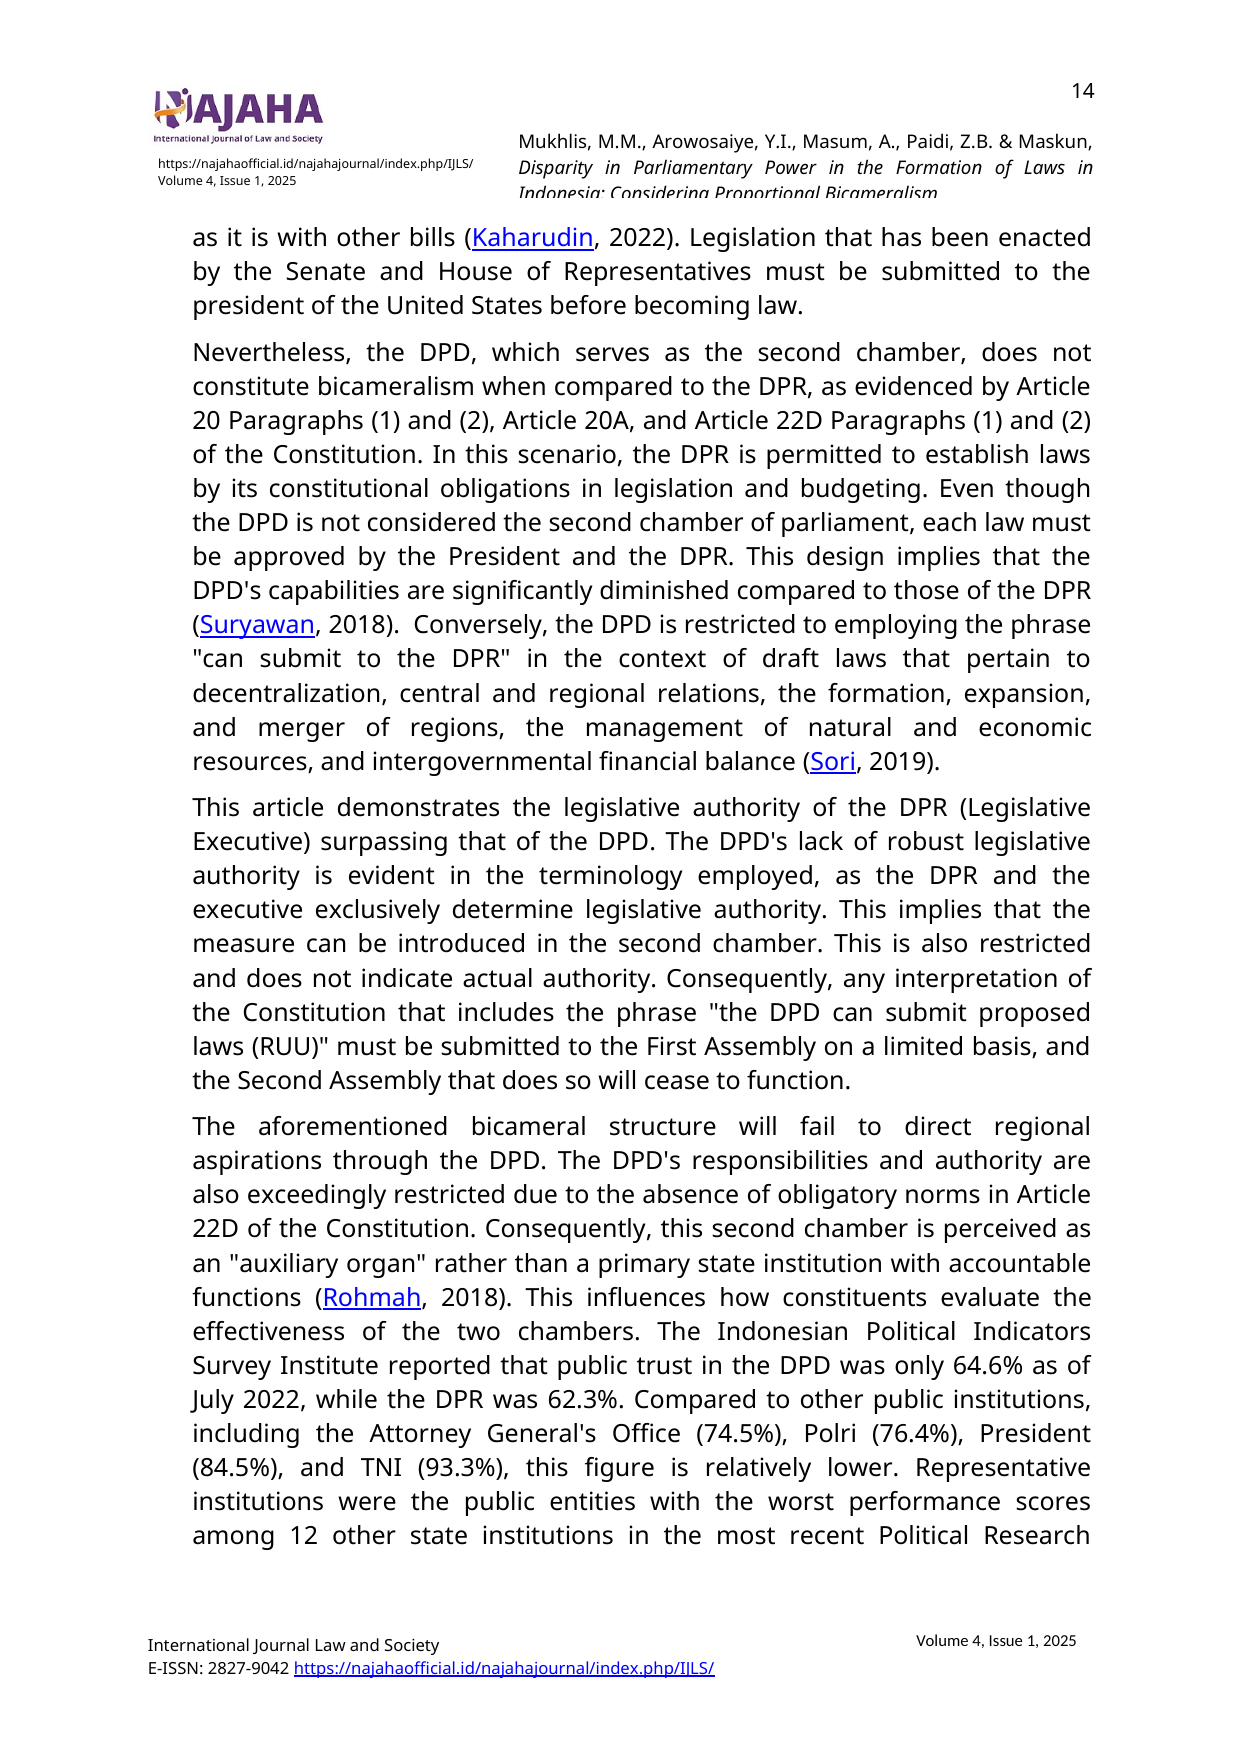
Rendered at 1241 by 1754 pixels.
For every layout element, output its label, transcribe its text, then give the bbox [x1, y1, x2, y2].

text Nevertheless, the DPD, which serves as the second chamber, does not constitute bicameralism when compared to the DPR, as evidenced by Article 20 Paragraphs (1) and (2), Article 20A, and Article 22D Paragraphs (1) and (2) of the Constitution. In this scenario, the DPR is permitted to establish laws by its constitutional obligations in legislation and budgeting. Even though the DPD is not considered the second chamber of parliament, each law must be approved by the President and the DPR. This design implies that the DPD's capabilities are significantly diminished compared to those of the DPR (Suryawan, 2018). Conversely, the DPD is restricted to employing the phrase "can submit to the DPR" in the context of draft laws that pertain to decentralization, central and regional relations, the formation, expansion, and merger of regions, the management of natural and economic resources, and intergovernmental financial balance (Sori, 2019). [192, 334, 1092, 777]
picture [147, 75, 328, 158]
text This article demonstrates the legislative authority of the DPR (Legislative Executive) surpassing that of the DPD. The DPD's lack of robust legislative authority is evident in the terminology employed, as the DPR and the executive exclusively determine legislative authority. This implies that the measure can be introduced in the second chamber. This is also restricted and does not indicate actual authority. Consequently, any interpretation of the Constitution that includes the phrase "the DPD can submit proposed laws (RUU)" must be submitted to the First Assembly on a limited basis, and the Second Assembly that does so will cease to function. [192, 790, 1092, 1096]
